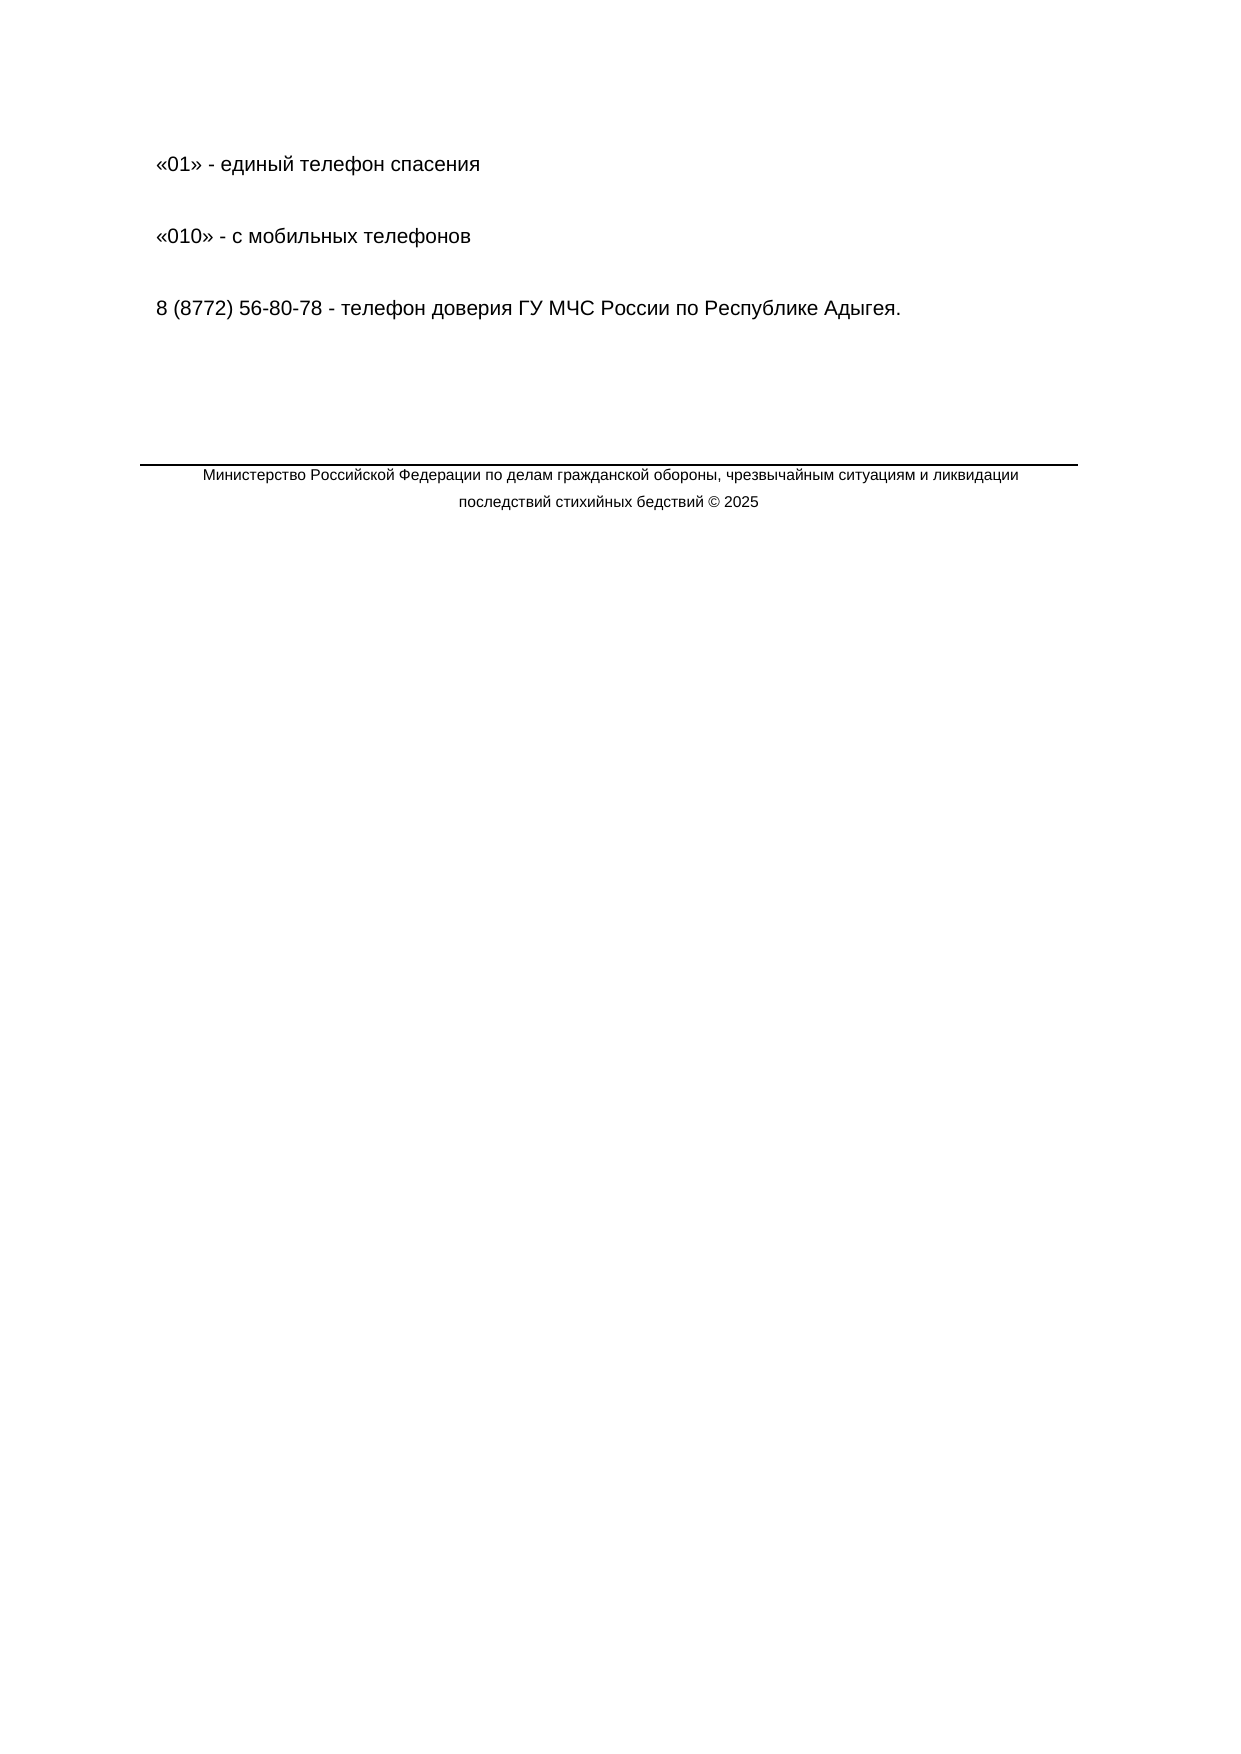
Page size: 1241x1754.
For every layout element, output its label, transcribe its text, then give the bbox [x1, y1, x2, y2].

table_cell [140, 150, 1078, 464]
table_cell Министерство Российской Федерации по делам гражданской обороны, чрезвычайным ситуациям и ликвидации последствий стихийных бедствий © 2025 [140, 466, 1078, 548]
